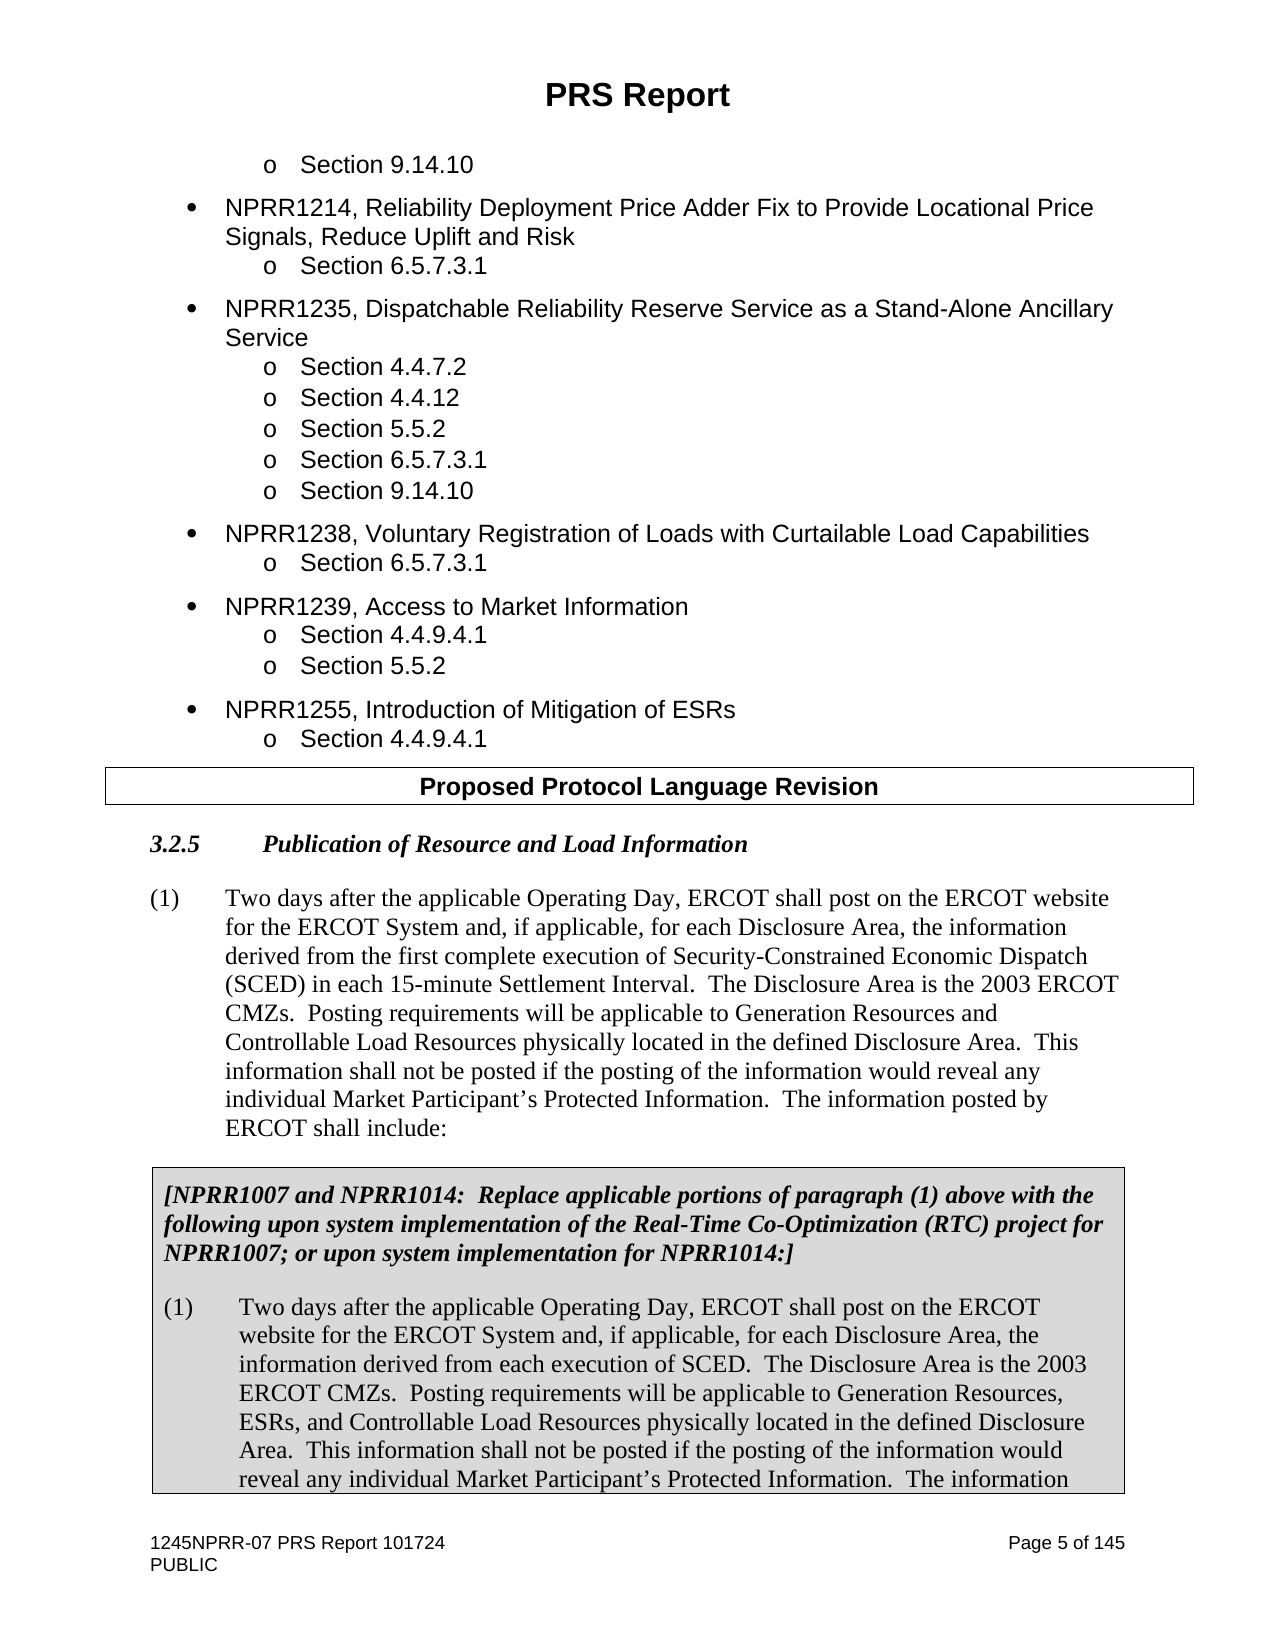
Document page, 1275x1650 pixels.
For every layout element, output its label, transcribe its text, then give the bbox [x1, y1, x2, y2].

list NPRR1235, Dispatchable Reliability Reserve Service as a Stand-Alone Ancillary Service [187, 294, 1125, 352]
list Section 5.5.2 [262, 651, 1125, 682]
list NPRR1239, Access to Market Information [187, 592, 1125, 620]
list Section 6.5.7.3.1 [262, 251, 1125, 282]
list Section 4.4.7.2 [262, 352, 1125, 383]
list Section 5.5.2 [262, 414, 1125, 445]
list NPRR1214, Reliability Deployment Price Adder Fix to Provide Locational Price Signals, Reduce Uplift and Risk [187, 193, 1125, 251]
list Section 6.5.7.3.1 [262, 445, 1125, 476]
list Section 9.14.10 [262, 476, 1125, 507]
list Section 9.14.10 [262, 150, 1125, 181]
list NPRR1255, Introduction of Mitigation of ESRs [187, 695, 1125, 724]
text 3.2.5 Publication of Resource and Load Information [150, 829, 1125, 858]
list Section 4.4.9.4.1 [262, 724, 1125, 754]
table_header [153, 1168, 1124, 1493]
list NPRR1238, Voluntary Registration of Loads with Curtailable Load Capabilities [187, 519, 1125, 548]
table_header Proposed Protocol Language Revision [106, 768, 1193, 803]
list Section 4.4.9.4.1 [262, 620, 1125, 651]
list Section 6.5.7.3.1 [262, 548, 1125, 579]
text (1) Two days after the applicable Operating Day, ERCOT shall post on the ERCOT website for the ERCOT System and, if applicable, for each Disclosure Area, the information derived from the first complete execution of Security-Constrained Economic Dispatch (SCED) in each 15-minute Settlement Interval. The Disclosure Area is the 2003 ERCOT CMZs. Posting requirements will be applicable to Generation Resources and Controllable Load Resources physically located in the defined Disclosure Area. This information shall not be posted if the posting of the information would reveal any individual Market Participant’s Protected Information. The information posted by ERCOT shall include: [150, 883, 1125, 1142]
list Section 4.4.12 [262, 383, 1125, 414]
